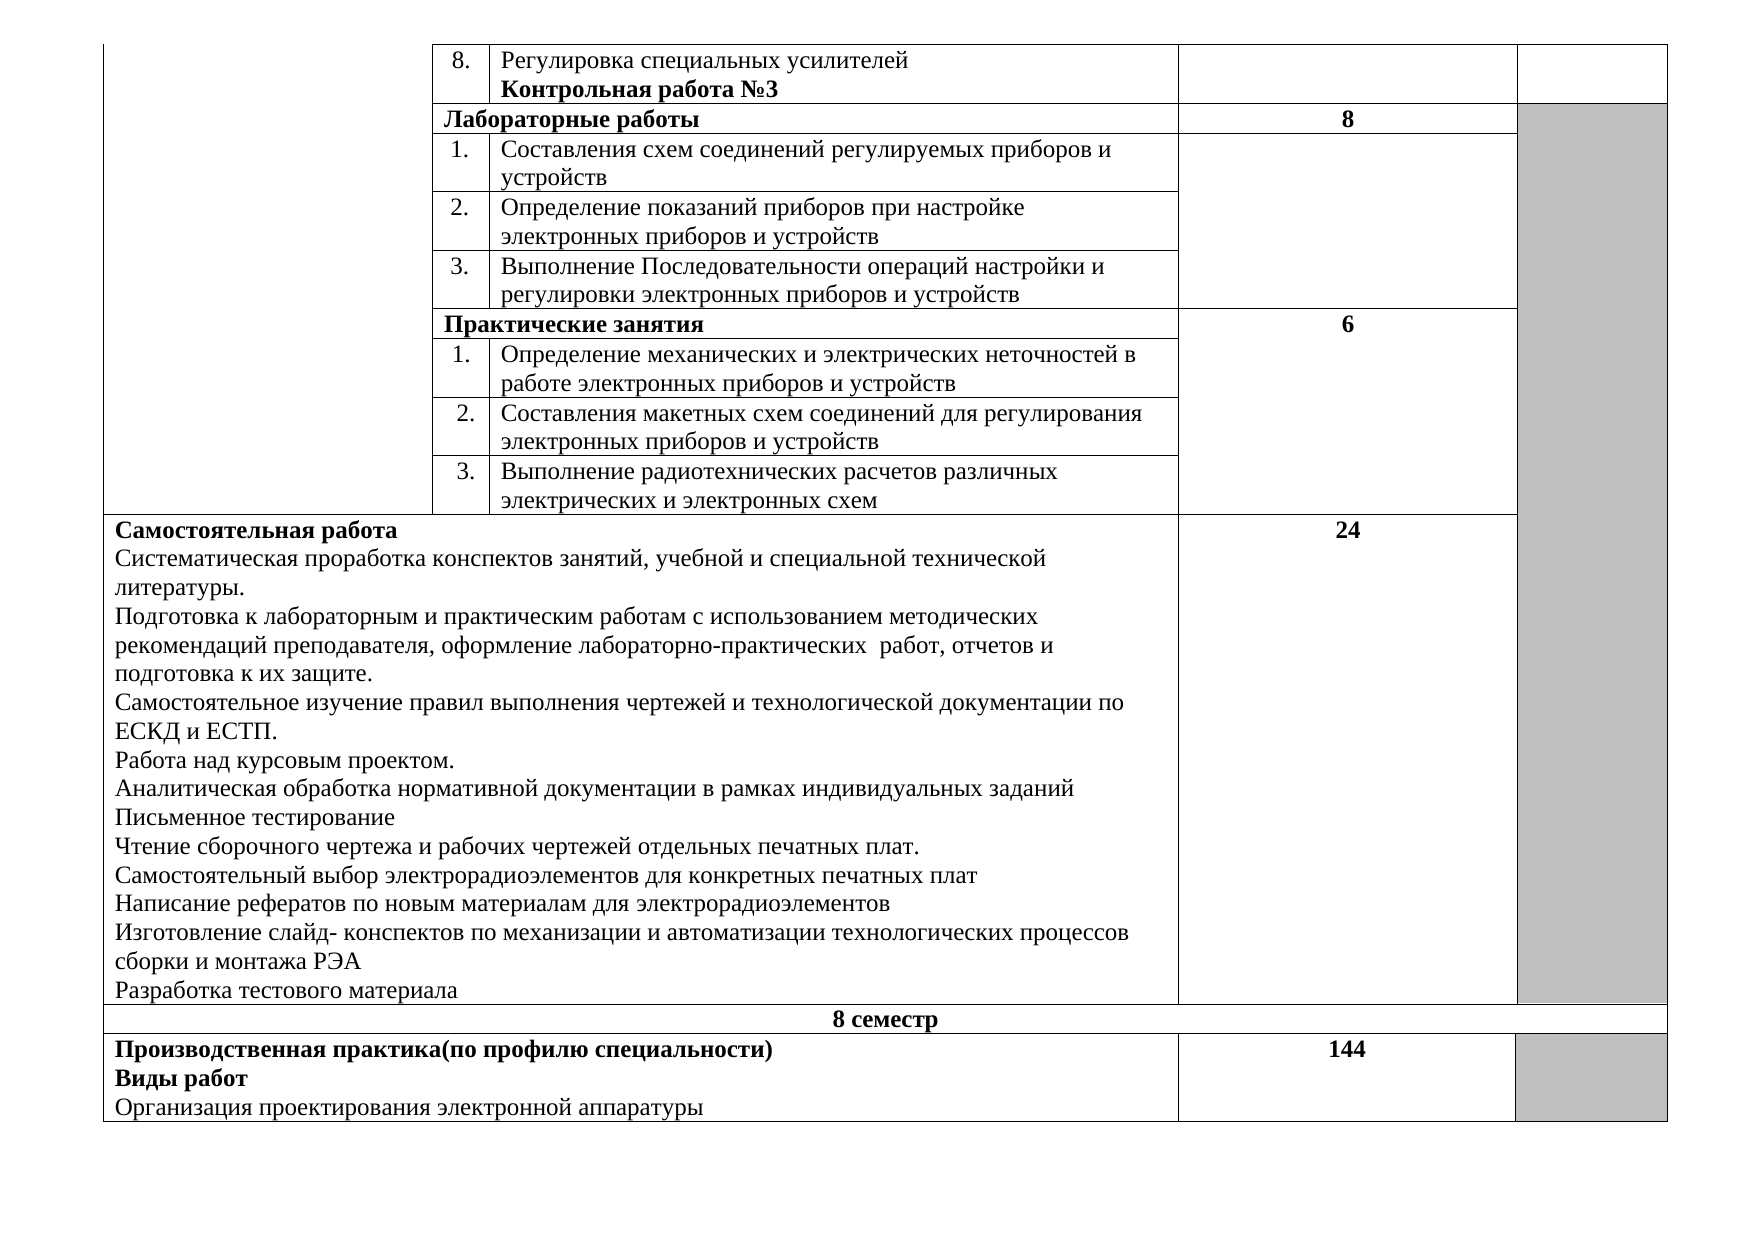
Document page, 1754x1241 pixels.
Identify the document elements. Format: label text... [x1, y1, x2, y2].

table_cell Выполнение радиотехнических расчетов различных электрических и электронных схем [490, 456, 1178, 514]
table_cell 3. [433, 251, 489, 308]
table_cell 2. [433, 192, 489, 250]
table_cell 1. [433, 339, 489, 397]
table_cell Составления схем соединений регулируемых приборов и устройств [490, 134, 1178, 191]
table_cell Определение механических и электрических неточностей в работе электронных приборов и устройств [490, 339, 1178, 397]
table_cell [1179, 134, 1517, 308]
table_cell 144 [1179, 1034, 1515, 1121]
table_cell Практические занятия [433, 309, 1178, 338]
table_cell Составления макетных схем соединений для регулирования электронных приборов и устройств [490, 398, 1178, 455]
table_cell 8 [1179, 104, 1517, 133]
table_cell Выполнение Последовательности операций настройки и регулировки электронных приборов и устройств [490, 251, 1178, 308]
table_cell Самостоятельная работа Систематическая проработка конспектов занятий, учебной и специальной технической литературы. Подготовка к лабораторным и практическим работам с использованием методических рекомендаций преподавателя, оформление лабораторно-практических работ, отчетов и подготовка к их защите. Самостоятельное изучение правил выполнения чертежей и технологической документации по ЕСКД и ЕСТП. Работа над курсовым проектом. Аналитическая обработка нормативной документации в рамках индивидуальных заданий Письменное тестирование Чтение сборочного чертежа и рабочих чертежей отдельных печатных плат. Самостоятельный выбор электрорадиоэлементов для конкретных печатных плат Написание рефератов по новым материалам для электрорадиоэлементов Изготовление слайд- конспектов по механизации и автоматизации технологических процессов сборки и монтажа РЭА Разработка тестового материала [104, 515, 1178, 1003]
table_cell [1518, 45, 1667, 103]
table_cell 1. [433, 134, 489, 191]
table_cell 3. [433, 456, 489, 514]
table_cell [1179, 45, 1517, 103]
table_cell 2. [433, 398, 489, 455]
table_cell 24 [1179, 515, 1517, 1003]
table_cell [1516, 1034, 1667, 1121]
table_cell 6 [1179, 309, 1517, 514]
table_cell 8. [433, 45, 489, 103]
table_cell 8 семестр [104, 1005, 1667, 1033]
table_cell Регулировка специальных усилителей Контрольная работа №3 [490, 45, 1178, 103]
table_cell Лабораторные работы [433, 104, 1178, 133]
table_cell Определение показаний приборов при настройке электронных приборов и устройств [490, 192, 1178, 250]
table_cell [1518, 104, 1667, 1003]
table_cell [104, 1034, 1178, 1121]
